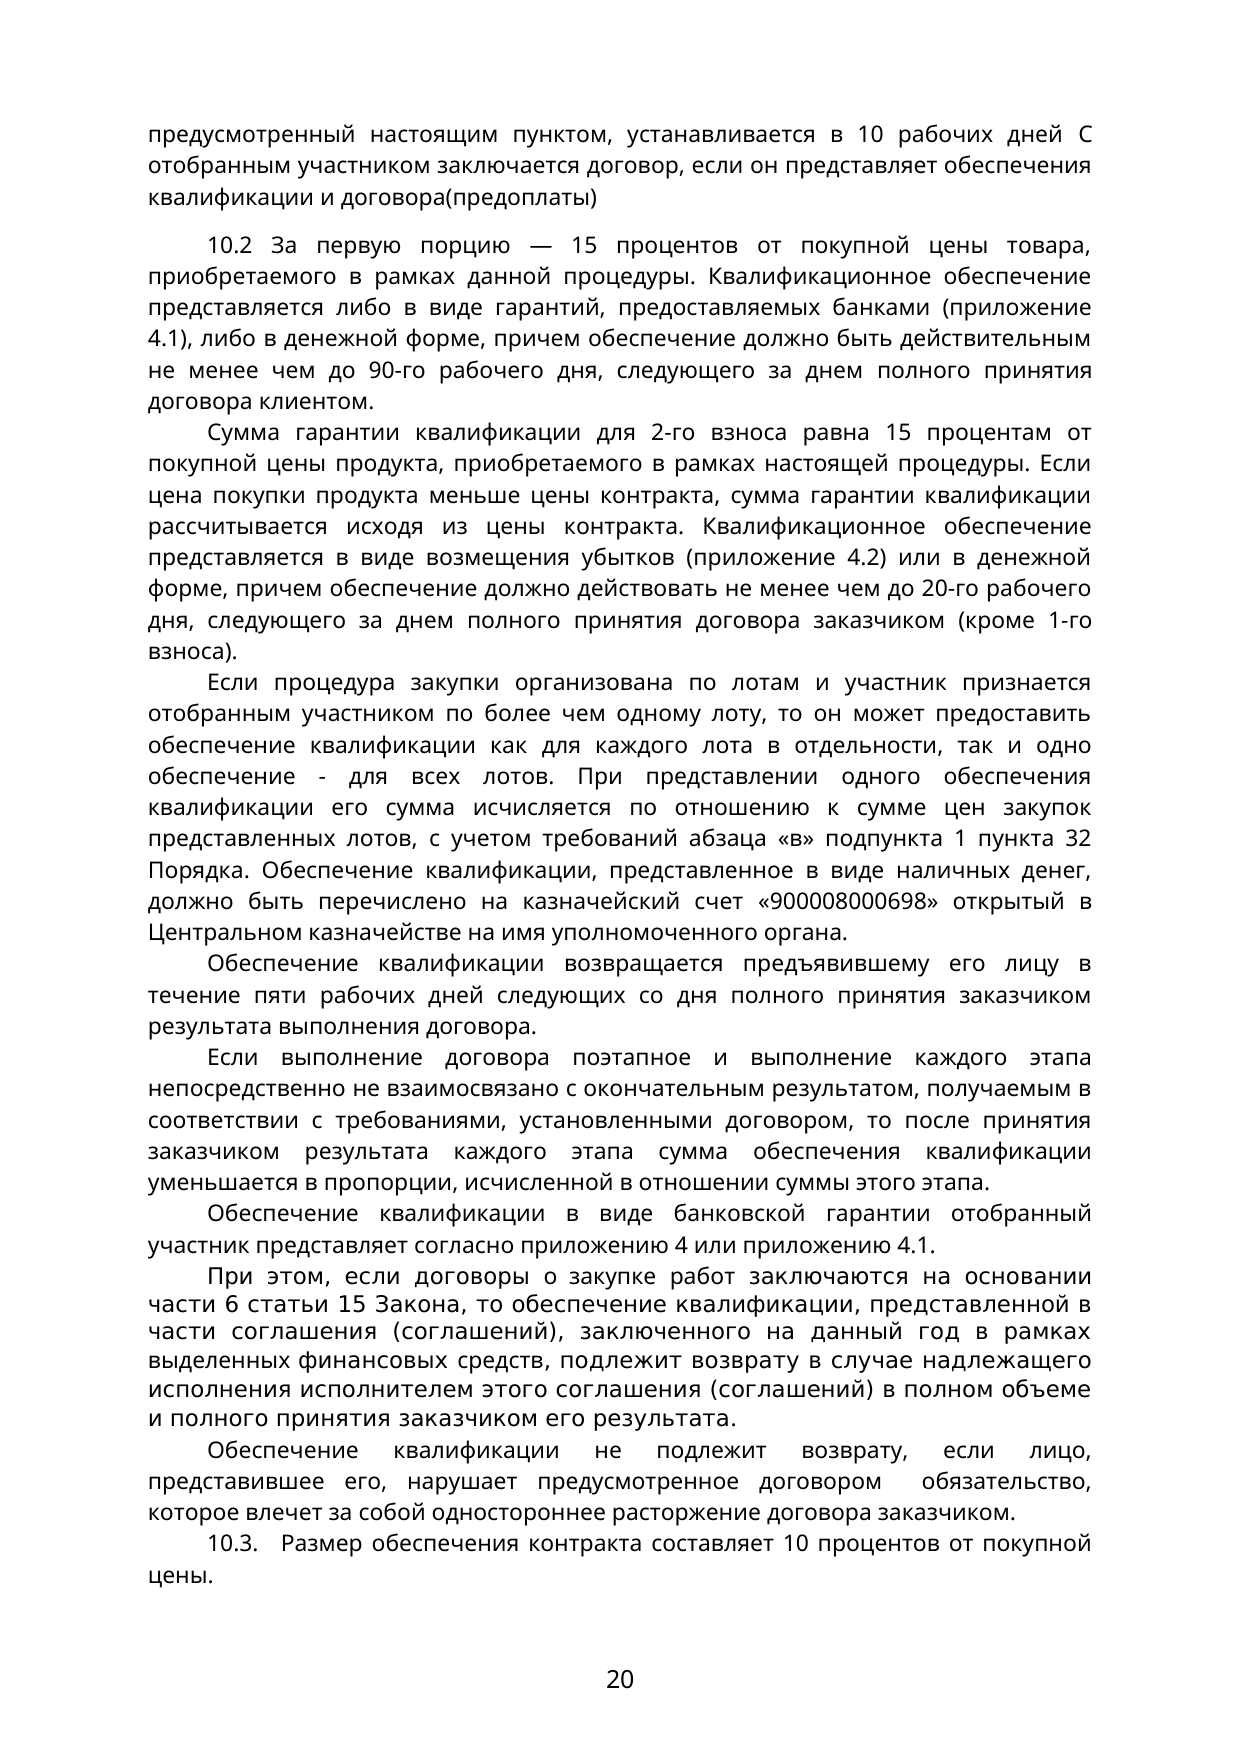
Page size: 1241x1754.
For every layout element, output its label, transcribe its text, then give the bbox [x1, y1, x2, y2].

text 10.3. Размер обеспечения контракта составляет 10 процентов от покупной цены. [148, 1527, 1092, 1590]
text 10.2 За первую порцию — 15 процентов от покупной цены товара, приобретаемого в рамках данной процедуры. Квалификационное обеспечение представляется либо в виде гарантий, предоставляемых банками (приложение 4.1), либо в денежной форме, причем обеспечение должно быть действительным не менее чем до 90-го рабочего дня, следующего за днем ​​полного принятия договора клиентом. [148, 228, 1092, 416]
text Если выполнение договора поэтапное и выполнение каждого этапа непосредственно не взаимосвязано с окончательным результатом, получаемым в соответствии с требованиями, установленными договором, то после принятия заказчиком результата каждого этапа сумма обеспечения квалификации уменьшается в пропорции, исчисленной в отношении суммы этого этапа. [148, 1041, 1092, 1197]
text Сумма гарантии квалификации для 2-го взноса равна 15 процентам от покупной цены продукта, приобретаемого в рамках настоящей процедуры. Если цена покупки продукта меньше цены контракта, сумма гарантии квалификации рассчитывается исходя из цены контракта. Квалификационное обеспечение представляется в виде возмещения убытков (приложение 4.2) или в денежной форме, причем обеспечение должно действовать не менее чем до 20-го рабочего дня, следующего за днем ​​полного принятия договора заказчиком (кроме 1-го взноса). [148, 416, 1092, 666]
text Обеспечение квалификации в виде банковской гарантии отобранный участник представляет согласно приложению 4 или приложению 4.1. [148, 1197, 1092, 1260]
text Обеспечение квалификации возвращается предъявившему его лицу в течение пяти рабочих дней следующих со дня полного принятия заказчиком результата выполнения договора. [148, 947, 1092, 1041]
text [148, 118, 1092, 212]
text Обеспечение квалификации не подлежит возврату, если лицо, представившее его, нарушает предусмотренное договором обязательство, которое влечет за собой одностороннее расторжение договора заказчиком. [148, 1434, 1092, 1527]
text При этом, если договоры о закупке работ заключаются на основании части 6 статьи 15 Закона, то обеспечение квалификации, представленной в части соглашения (соглашений), заключенного на данный год в рамках выделенных финансовых средств, подлежит возврату в случае надлежащего исполнения исполнителем этого соглашения (соглашений) в полном объеме и полного принятия заказчиком его результата. [148, 1260, 1092, 1434]
text Если процедура закупки организована по лотам и участник признается отобранным участником по более чем одному лоту, то он может предоставить обеспечение квалификации как для каждого лота в отдельности, так и одно обеспечение - для всех лотов. При представлении одного обеспечения квалификации его сумма исчисляется по отношению к сумме цен закупок представленных лотов, с учетом требований абзаца «в» подпункта 1 пункта 32 Порядка. Обеспечение квалификации, представленное в виде наличных денег, должно быть перечислено на казначейский счет «900008000698» открытый в Центральном казначействе на имя уполномоченного органа. [148, 666, 1092, 947]
